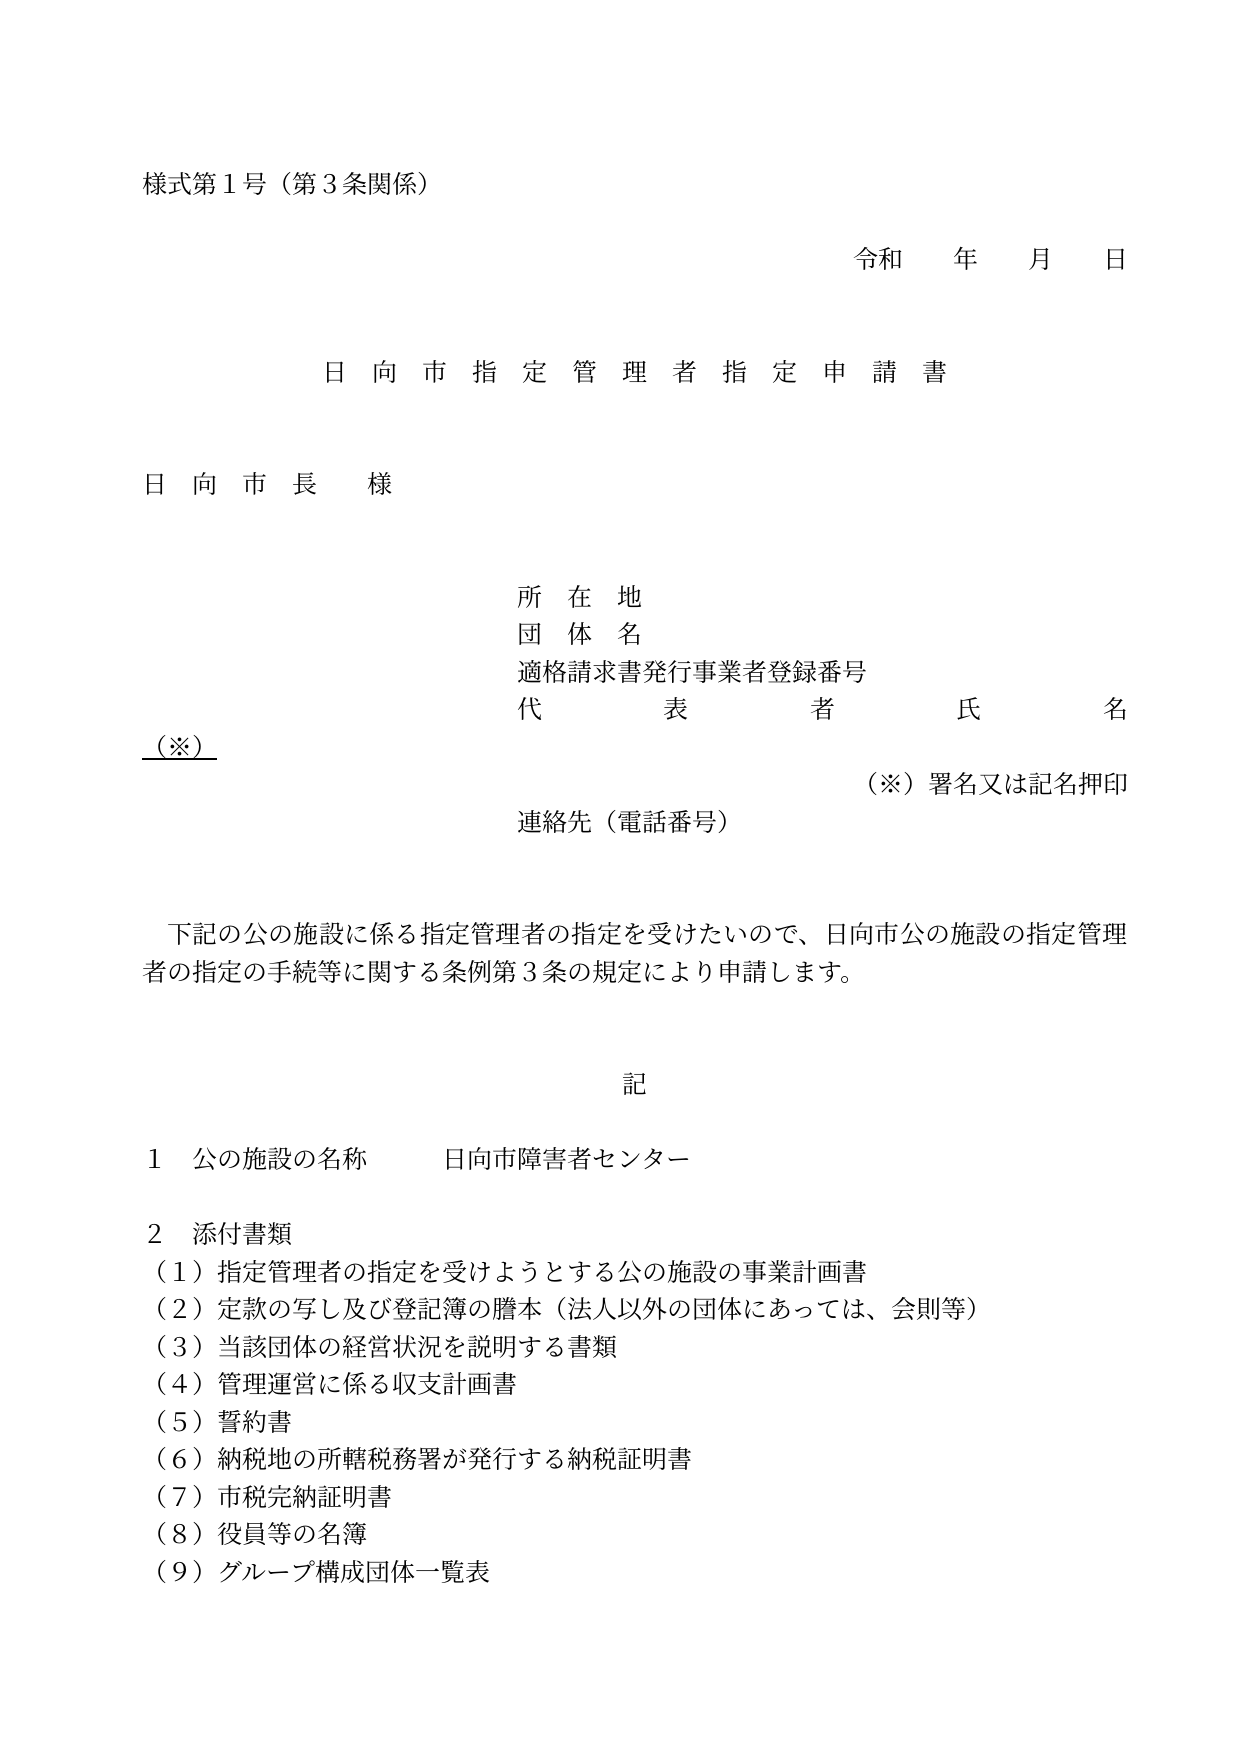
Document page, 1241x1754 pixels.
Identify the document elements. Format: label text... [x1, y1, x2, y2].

text 適格請求書発行事業者登録番号 [142, 652, 1128, 689]
text （※）署名又は記名押印 [142, 764, 1128, 802]
text 代表者氏名 （※） [142, 689, 1128, 764]
text 令和 年 月 日 [142, 239, 1128, 277]
text 所 在 地 [142, 577, 1128, 614]
text 下記の公の施設に係る指定管理者の指定を受けたいので、日向市公の施設の指定管理者の指定の手続等に関する条例第３条の規定により申請します。 [142, 914, 1128, 989]
text 日 向 市 長 様 [142, 464, 1128, 502]
text １ 公の施設の名称 日向市障害者センター [142, 1139, 1128, 1177]
text （２）定款の写し及び登記簿の謄本（法人以外の団体にあっては、会則等） [142, 1289, 1128, 1327]
text （５）誓約書 [142, 1402, 1128, 1439]
text 記 [142, 1064, 1128, 1102]
text （６）納税地の所轄税務署が発行する納税証明書 [142, 1439, 1128, 1477]
text （９）グループ構成団体一覧表 [142, 1552, 1128, 1589]
text 様式第１号（第３条関係） [142, 164, 1128, 202]
text （４）管理運営に係る収支計画書 [142, 1364, 1128, 1402]
text 連絡先（電話番号） [142, 802, 1128, 839]
text （１）指定管理者の指定を受けようとする公の施設の事業計画書 [142, 1252, 1128, 1289]
text （７）市税完納証明書 [142, 1477, 1128, 1514]
text （３）当該団体の経営状況を説明する書類 [142, 1327, 1128, 1364]
text （８）役員等の名簿 [142, 1514, 1128, 1552]
text 団 体 名 [142, 614, 1128, 652]
text ２ 添付書類 [142, 1214, 1128, 1252]
text 日 向 市 指 定 管 理 者 指 定 申 請 書 [142, 352, 1128, 389]
